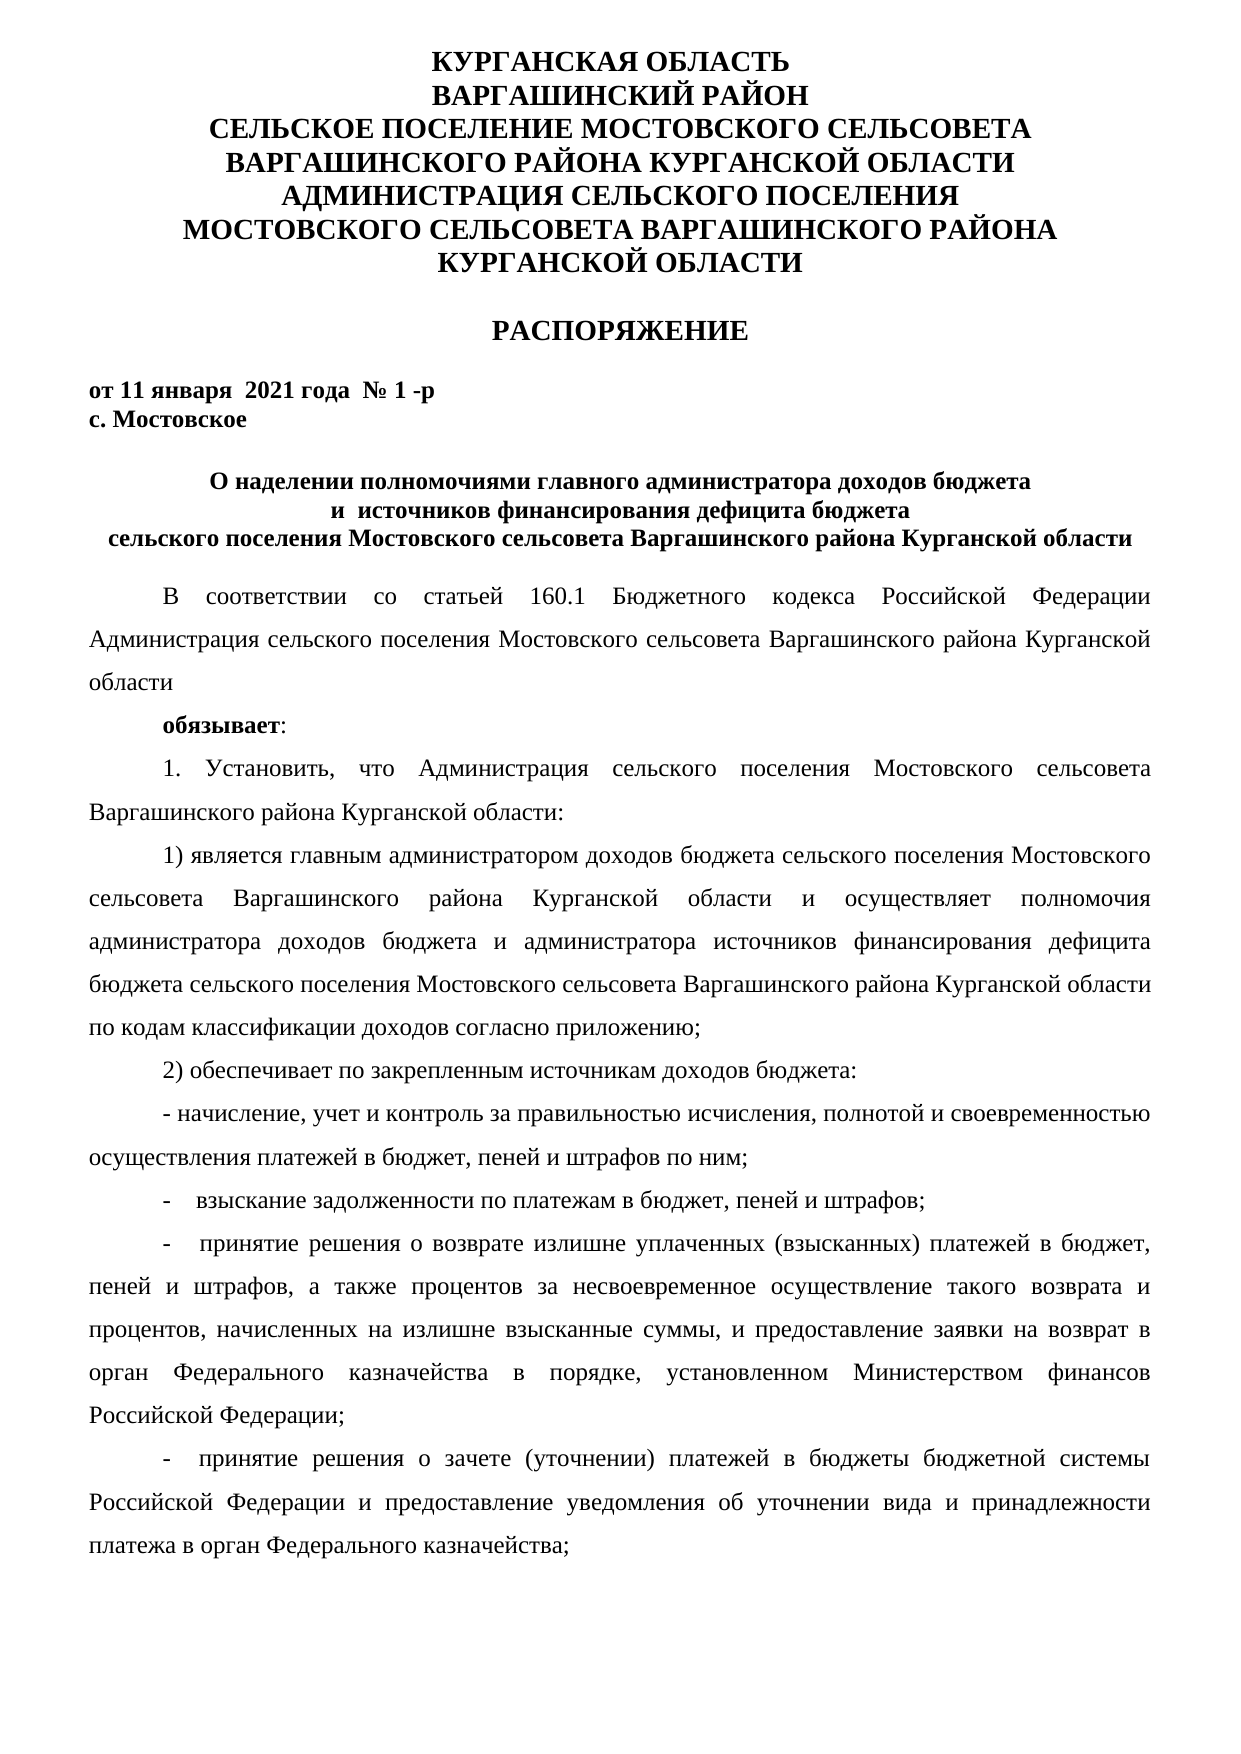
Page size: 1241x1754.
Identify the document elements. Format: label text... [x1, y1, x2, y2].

text ВАРГАШИНСКОГО РАЙОНА КУРГАНСКОЙ ОБЛАСТИ [89, 145, 1152, 178]
text АДМИНИСТРАЦИЯ СЕЛЬСКОГО ПОСЕЛЕНИЯ [89, 178, 1152, 212]
text В соответствии со статьей 160.1 Бюджетного кодекса Российской Федерации Администрация сельского поселения Мостовского сельсовета Варгашинского района Курганской области [89, 581, 1152, 696]
text 1) является главным администратором доходов бюджета сельского поселения Мостовского сельсовета Варгашинского района Курганской области и осуществляет полномочия администратора доходов бюджета и администратора источников финансирования дефицита бюджета сельского поселения Мостовского сельсовета Варгашинского района Курганской области по кодам классификации доходов согласно приложению; [89, 840, 1152, 1041]
text сельского поселения Мостовского сельсовета Варгашинского района Курганской области [89, 523, 1152, 552]
text 1. Установить, что Администрация сельского поселения Мостовского сельсовета Варгашинского района Курганской области: [89, 753, 1152, 825]
text - принятие решения о возврате излишне уплаченных (взысканных) платежей в бюджет, пеней и штрафов, а также процентов за несвоевременное осуществление такого возврата и процентов, начисленных на излишне взысканные суммы, и предоставление заявки на возврат в орган Федерального казначейства в порядке, установленном Министерством финансов Российской Федерации; [89, 1228, 1152, 1429]
text О наделении полномочиями главного администратора доходов бюджета [89, 466, 1152, 495]
text МОСТОВСКОГО СЕЛЬСОВЕТА ВАРГАШИНСКОГО РАЙОНА КУРГАНСКОЙ ОБЛАСТИ [89, 212, 1152, 279]
text - принятие решения о зачете (уточнении) платежей в бюджеты бюджетной системы Российской Федерации и предоставление уведомления об уточнении вида и принадлежности платежа в орган Федерального казначейства; [89, 1443, 1152, 1558]
text РАСПОРЯЖЕНИЕ [89, 313, 1152, 346]
text 2) обеспечивает по закрепленным источникам доходов бюджета: [89, 1055, 1152, 1084]
text с. Мостовское [89, 404, 1152, 432]
text СЕЛЬСКОЕ ПОСЕЛЕНИЕ МОСТОВСКОГО СЕЛЬСОВЕТА [89, 111, 1152, 145]
text от 11 января 2021 года № 1 -р [89, 375, 1152, 404]
text - взыскание задолженности по платежам в бюджет, пеней и штрафов; [89, 1185, 1152, 1213]
text ВАРГАШИНСКИЙ РАЙОН [89, 78, 1152, 111]
text - начисление, учет и контроль за правильностью исчисления, полнотой и своевременностью осуществления платежей в бюджет, пеней и штрафов по ним; [89, 1098, 1152, 1170]
text и источников финансирования дефицита бюджета [89, 495, 1152, 523]
text обязывает: [89, 710, 1152, 739]
text КУРГАНСКАЯ ОБЛАСТЬ [89, 44, 1152, 78]
